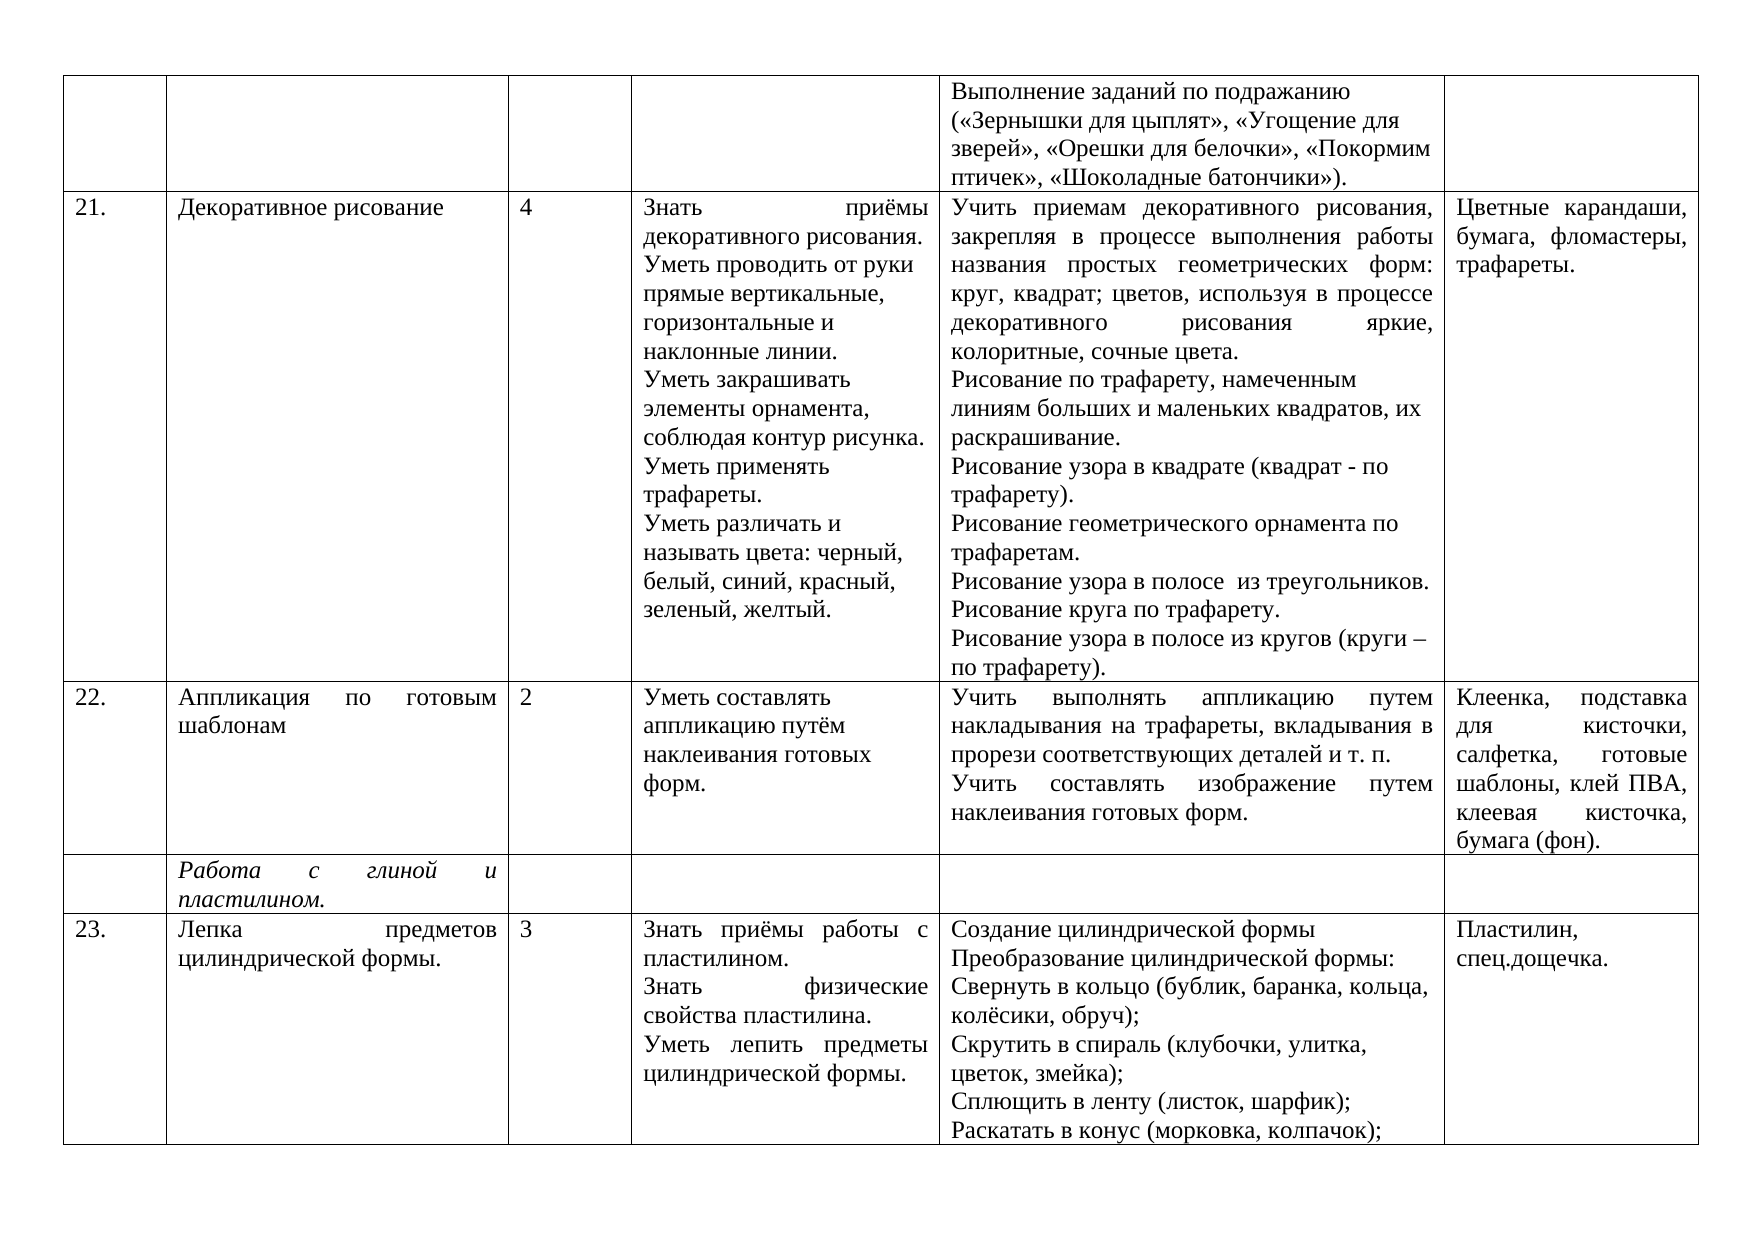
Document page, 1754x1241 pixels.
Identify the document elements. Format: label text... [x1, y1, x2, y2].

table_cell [167, 76, 508, 191]
table_cell Учить выполнять аппликацию путем накладывания на трафареты, вкладывания в прорези соответствующих деталей и т. п. Учить составлять изображение путем наклеивания готовых форм. [940, 682, 1444, 854]
table_cell [64, 76, 166, 191]
table_cell [64, 192, 166, 681]
table_cell Клеенка, подставка для кисточки, салфетка, готовые шаблоны, клей ПВА, клеевая кисточка, бумага (фон). [1445, 682, 1698, 854]
table_cell [940, 855, 1444, 913]
table_cell 2 [509, 682, 631, 854]
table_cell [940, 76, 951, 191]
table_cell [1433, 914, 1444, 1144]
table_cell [1445, 76, 1698, 191]
table_cell Работа с глиной и пластилином. [167, 855, 508, 913]
table_cell [1445, 855, 1698, 913]
table_cell Знать приёмы декоративного рисования. Уметь проводить от руки прямые вертикальные, горизонтальные и наклонные линии. Уметь закрашивать элементы орнамента, соблюдая контур рисунка. Уметь применять трафареты. Уметь различать и называть цвета: черный, белый, синий, красный, зеленый, желтый. [632, 192, 939, 681]
table_cell Учить приемам декоративного рисования, закрепляя в процессе выполнения работы названия простых геометрических форм: круг, квадрат; цветов, используя в процессе декоративного рисования яркие, колоритные, сочные цвета. Рисование по трафарету, намеченным линиям больших и маленьких квадратов, их раскрашивание. Рисование узора в квадрате (квадрат - по трафарету). Рисование геометрического орнамента по трафаретам. Рисование узора в полосе из треугольников. Рисование круга по трафарету. Рисование узора в полосе из кругов (круги – по трафарету). [940, 192, 1444, 681]
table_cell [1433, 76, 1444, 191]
table_cell [632, 855, 939, 913]
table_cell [167, 914, 508, 1144]
table_cell Цветные карандаши, бумага, фломастеры, трафареты. [1445, 192, 1698, 681]
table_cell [1445, 914, 1698, 1144]
table_cell Аппликация по готовым шаблонам [167, 682, 508, 854]
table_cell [632, 76, 939, 191]
table_cell 1 [509, 76, 631, 191]
table_cell [509, 855, 631, 913]
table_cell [632, 914, 939, 1144]
table_cell 4 [509, 192, 631, 681]
table_cell Декоративное рисование [167, 192, 508, 681]
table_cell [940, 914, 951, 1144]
table_cell Уметь составлять аппликацию путём наклеивания готовых форм. [632, 682, 939, 854]
table_cell [64, 914, 166, 1144]
table_cell 3 [509, 914, 631, 1144]
table_cell [64, 682, 166, 854]
table_cell [64, 855, 166, 913]
